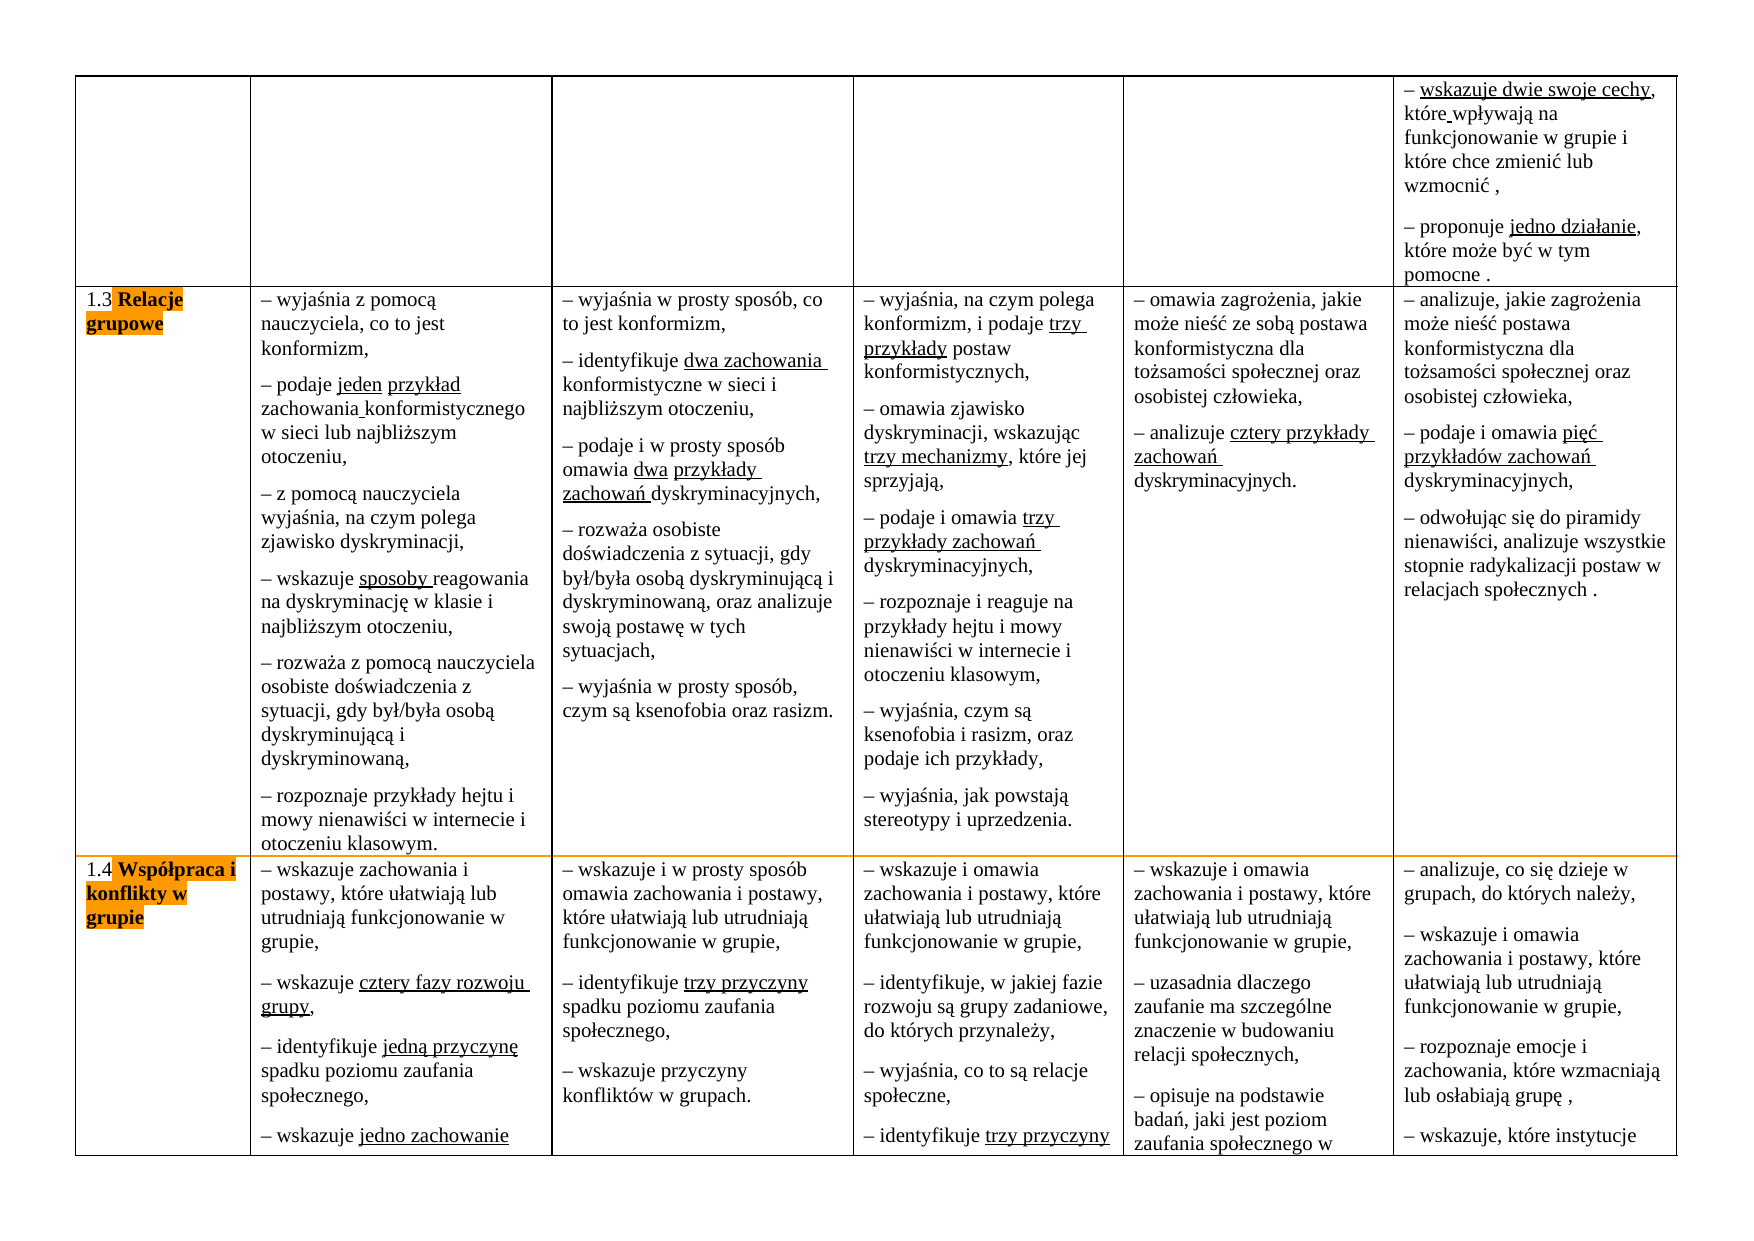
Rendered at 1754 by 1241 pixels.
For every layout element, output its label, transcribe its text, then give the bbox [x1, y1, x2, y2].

table_cell – omawia zagrożenia, jakie może nieść ze sobą postawa konformistyczna dla tożsamości społecznej oraz osobistej człowieka, – analizuje cztery przykłady zachowań dyskryminacyjnych. [1124, 287, 1393, 855]
table_cell – wyjaśnia, na czym polega konformizm, i podaje trzy przykłady postaw konformistycznych, – omawia zjawisko dyskryminacji, wskazując trzy mechanizmy, które jej sprzyjają, – podaje i omawia trzy przykłady zachowań dyskryminacyjnych, – rozpoznaje i reaguje na przykłady hejtu i mowy nienawiści w internecie i otoczeniu klasowym, – wyjaśnia, czym są ksenofobia i rasizm, oraz podaje ich przykłady, – wyjaśnia, jak powstają stereotypy i uprzedzenia. [854, 287, 1123, 855]
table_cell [1394, 857, 1676, 1155]
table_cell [553, 857, 853, 1155]
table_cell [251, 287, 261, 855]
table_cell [553, 77, 853, 286]
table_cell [854, 77, 1123, 286]
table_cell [854, 857, 1123, 1155]
table_cell 1.3 Relacje grupowe [76, 287, 250, 855]
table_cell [76, 77, 250, 286]
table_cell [251, 77, 551, 286]
table_cell – analizuje, jakie zagrożenia może nieść postawa konformistyczna dla tożsamości społecznej oraz osobistej człowieka, – podaje i omawia pięć przykładów zachowań dyskryminacyjnych, – odwołując się do piramidy nienawiści, analizuje wszystkie stopnie radykalizacji postaw w relacjach społecznych . [1394, 287, 1676, 855]
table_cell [1124, 857, 1393, 1155]
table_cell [76, 857, 250, 1155]
table_cell – wyjaśnia w prosty sposób, co to jest konformizm, – identyfikuje dwa zachowania konformistyczne w sieci i najbliższym otoczeniu, – podaje i w prosty sposób omawia dwa przykłady zachowań dyskryminacyjnych, – rozważa osobiste doświadczenia z sytuacji, gdy był/była osobą dyskryminującą i dyskryminowaną, oraz analizuje swoją postawę w tych sytuacjach, – wyjaśnia w prosty sposób, czym są ksenofobia oraz rasizm. [553, 287, 853, 855]
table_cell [1124, 77, 1393, 286]
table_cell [1394, 77, 1676, 286]
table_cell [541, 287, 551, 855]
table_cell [251, 857, 551, 1155]
